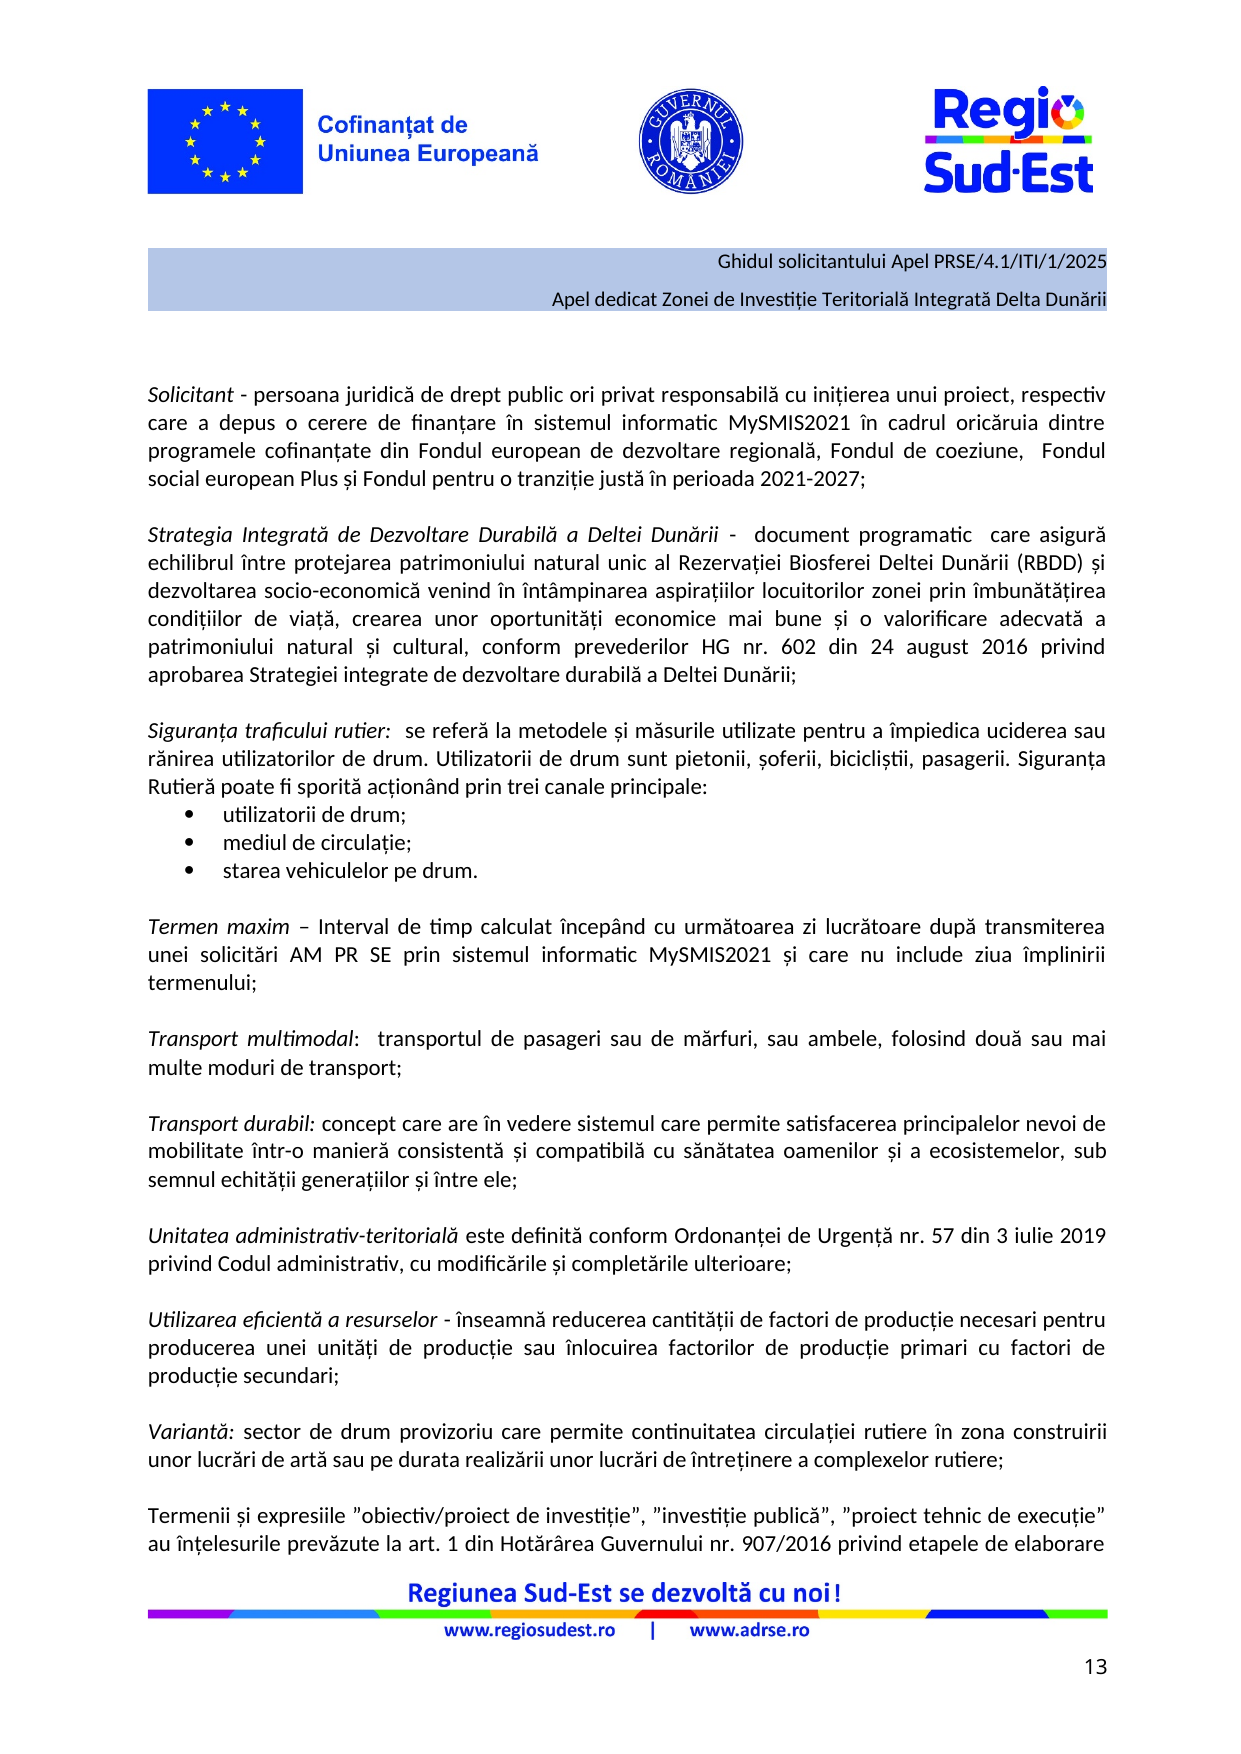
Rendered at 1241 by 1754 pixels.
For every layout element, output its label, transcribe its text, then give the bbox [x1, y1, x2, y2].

text Transport multimodal: transportul de pasageri sau de mărfuri, sau ambele, folosind două sau mai multe moduri de transport; [148, 1024, 1107, 1081]
list mediul de circulație; [185, 828, 1107, 856]
text Transport durabil: concept care are în vedere sistemul care permite satisfacerea principalelor nevoi de mobilitate într-o manieră consistentă şi compatibilă cu sănătatea oamenilor şi a ecosistemelor, sub semnul echităţii generaţiilor şi între ele; [148, 1109, 1107, 1193]
picture [147, 86, 1093, 195]
picture [147, 1582, 1108, 1640]
text Strategia Integrată de Dezvoltare Durabilă a Deltei Dunării - document programatic care asigură echilibrul între protejarea patrimoniului natural unic al Rezervației Biosferei Deltei Dunării (RBDD) și dezvoltarea socio-economică venind în întâmpinarea aspirațiilor locuitorilor zonei prin îmbunătățirea condițiilor de viață, crearea unor oportunități economice mai bune și o valorificare adecvată a patrimoniului natural și cultural, conform prevederilor HG nr. 602 din 24 august 2016 privind aprobarea Strategiei integrate de dezvoltare durabilă a Deltei Dunării; [148, 520, 1107, 688]
list utilizatorii de drum; [185, 800, 1107, 828]
text Unitatea administrativ-teritorială este definită conform Ordonanţei de Urgenţă nr. 57 din 3 iulie 2019 privind Codul administrativ, cu modificările și completările ulterioare; [148, 1221, 1107, 1277]
text Utilizarea eficientă a resurselor - înseamnă reducerea cantității de factori de producție necesari pentru producerea unei unități de producție sau înlocuirea factorilor de producție primari cu factori de producție secundari; [148, 1305, 1107, 1389]
text Siguranța traficului rutier: se referă la metodele și măsurile utilizate pentru a împiedica uciderea sau rănirea utilizatorilor de drum. Utilizatorii de drum sunt pietonii, șoferii, bicicliștii, pasagerii. Siguranța Rutieră poate fi sporită acționând prin trei canale principale: [148, 716, 1107, 800]
list Solicitant - persoana juridică de drept public ori privat responsabilă cu inițierea unui proiect, respectiv care a depus o cerere de finanțare în sistemul informatic MySMIS2021 în cadrul oricăruia dintre programele cofinanțate din Fondul european de dezvoltare regională, Fondul de coeziune, Fondul social european Plus și Fondul pentru o tranziție justă în perioada 2021-2027; [148, 380, 1107, 492]
list starea vehiculelor pe drum. [185, 856, 1107, 884]
text Variantă: sector de drum provizoriu care permite continuitatea circulaţiei rutiere în zona construirii unor lucrări de artă sau pe durata realizării unor lucrări de întreţinere a complexelor rutiere; [148, 1417, 1107, 1473]
text Termen maxim – Interval de timp calculat începând cu următoarea zi lucrătoare după transmiterea unei solicitări AM PR SE prin sistemul informatic MySMIS2021 și care nu include ziua împlinirii termenului; [148, 912, 1107, 997]
